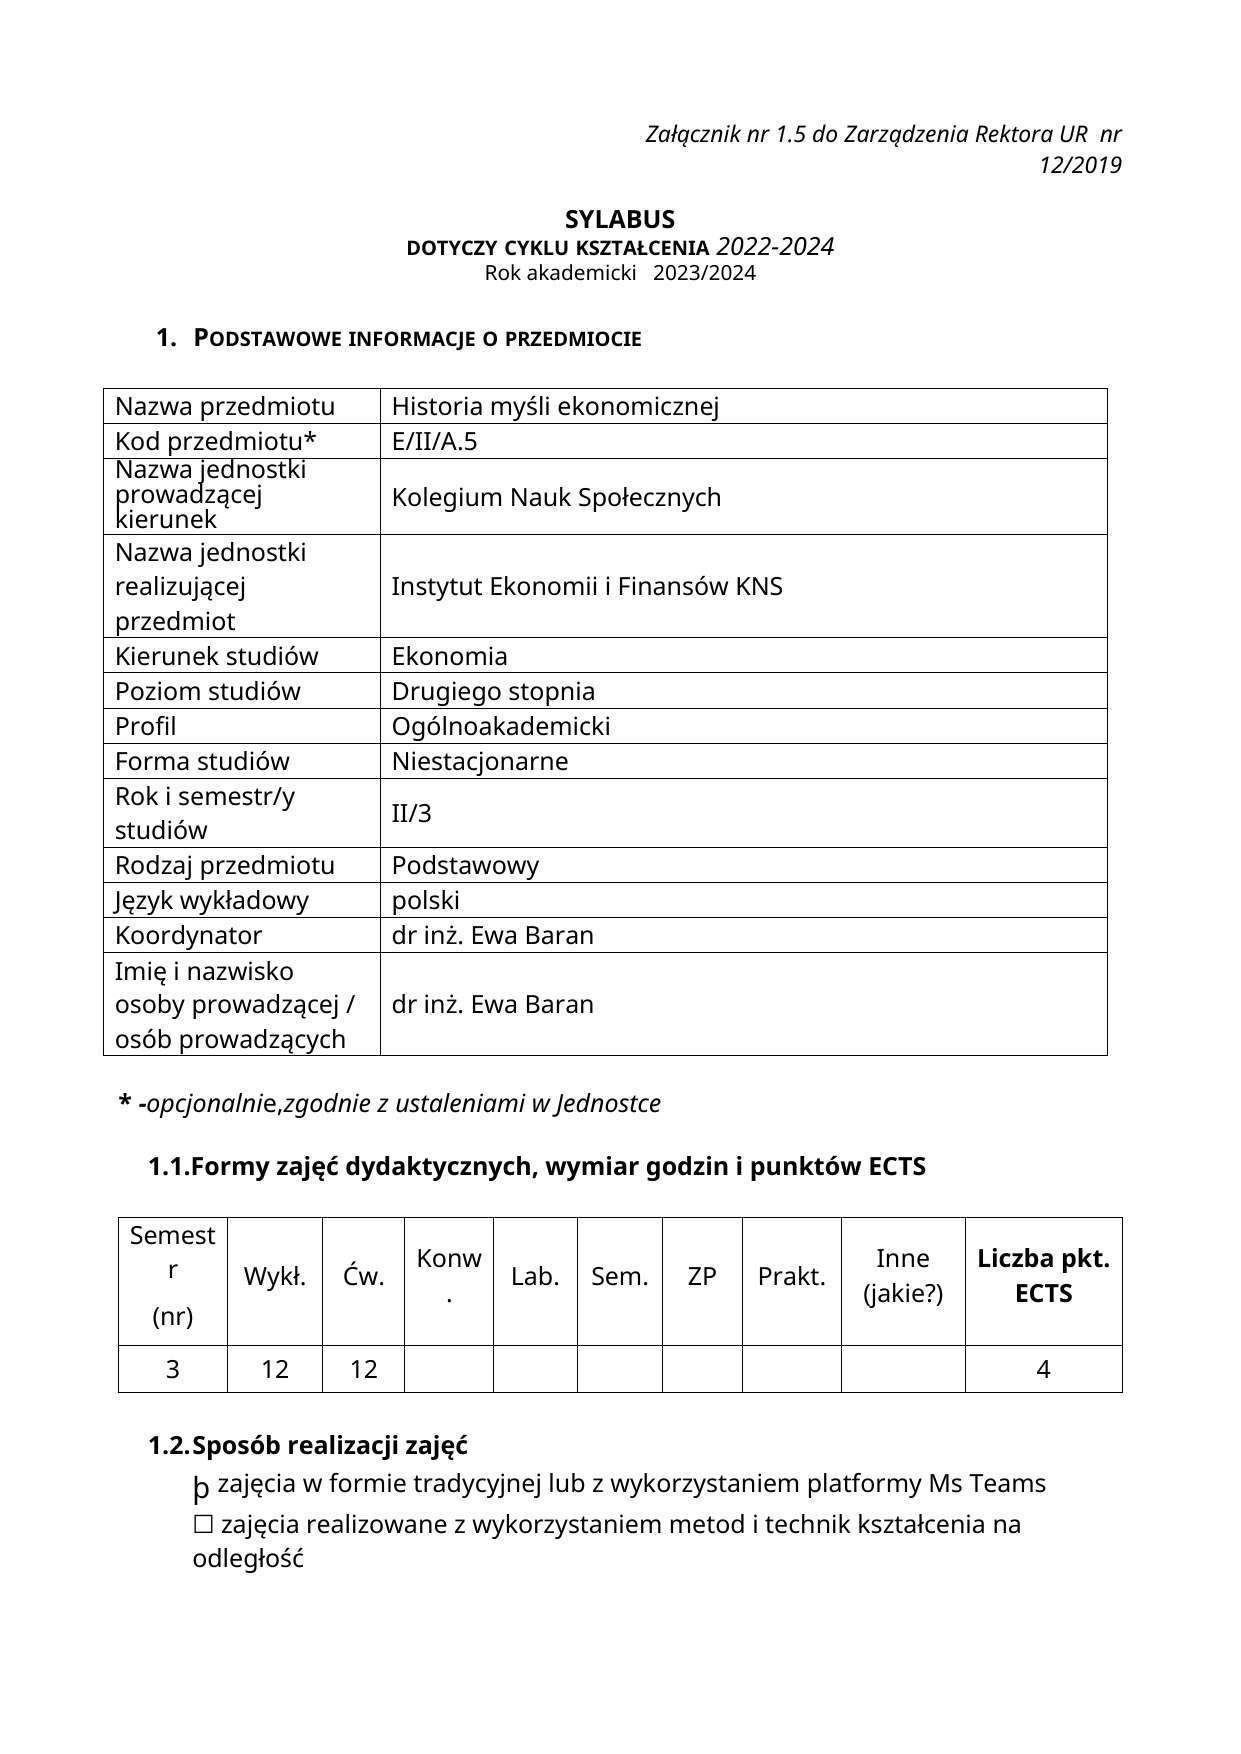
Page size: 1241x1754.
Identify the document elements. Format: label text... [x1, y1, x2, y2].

table_cell Kierunek studiów [104, 638, 380, 672]
text þ zajęcia w formie tradycyjnej lub z wykorzystaniem platformy Ms Teams [192, 1461, 1122, 1507]
table_cell [842, 1346, 965, 1392]
table_cell 12 [323, 1346, 404, 1392]
table_cell Kod przedmiotu* [104, 424, 380, 458]
table_cell Drugiego stopnia [381, 673, 1107, 707]
table_header Prakt. [743, 1218, 841, 1345]
table_header Historia myśli ekonomicznej [381, 389, 1107, 423]
table_cell Kolegium Nauk Społecznych [381, 459, 1107, 534]
table_header Wykł. [228, 1218, 322, 1345]
table_header Liczba pkt. ECTS [966, 1218, 1122, 1345]
text 1.2. Sposób realizacji zajęć [148, 1427, 1122, 1461]
table_cell dr inż. Ewa Baran [381, 918, 1107, 952]
table_cell Poziom studiów [104, 673, 380, 707]
table_header Inne (jakie?) [842, 1218, 965, 1345]
text Załącznik nr 1.5 do Zarządzenia Rektora UR nr 12/2019 [118, 118, 1122, 181]
table_cell Koordynator [104, 918, 380, 952]
text * -opcjonalnie,zgodnie z ustaleniami w Jednostce [118, 1086, 1122, 1119]
text Rok akademicki 2023/2024 [118, 261, 1122, 286]
table_cell Język wykładowy [104, 883, 380, 917]
table_cell Podstawowy [381, 848, 1107, 882]
table_cell Rok i semestr/y studiów [104, 779, 380, 847]
table_cell [578, 1346, 662, 1392]
table_cell 4 [966, 1346, 1122, 1392]
table_cell Instytut Ekonomii i Finansów KNS [381, 535, 1107, 637]
table_cell Niestacjonarne [381, 744, 1107, 778]
table_header Nazwa przedmiotu [104, 389, 380, 423]
table_cell dr inż. Ewa Baran [381, 953, 1107, 1055]
table_cell Nazwa jednostki realizującej przedmiot [104, 535, 380, 637]
table_cell Forma studiów [104, 744, 380, 778]
text SYLABUS [118, 201, 1122, 236]
table_cell Nazwa jednostki prowadzącej kierunek [104, 459, 380, 534]
table_header Lab. [494, 1218, 577, 1345]
table_cell 3 [119, 1346, 227, 1392]
table_header Sem. [578, 1218, 662, 1345]
table_header ZP [663, 1218, 742, 1345]
table_cell [743, 1346, 841, 1392]
table_cell Imię i nazwisko osoby prowadzącej / osób prowadzących [104, 953, 380, 1055]
table_cell 12 [228, 1346, 322, 1392]
table_cell polski [381, 883, 1107, 917]
table_header Semestr (nr) [119, 1218, 227, 1345]
table_cell E/II/A.5 [381, 424, 1107, 458]
table_cell Profil [104, 709, 380, 742]
table_cell [663, 1346, 742, 1392]
table_cell Rodzaj przedmiotu [104, 848, 380, 882]
list Podstawowe informacje o przedmiocie [156, 319, 1122, 354]
table_cell [494, 1346, 577, 1392]
table_cell II/3 [381, 779, 1107, 847]
table_header Ćw. [323, 1218, 404, 1345]
text ☐ zajęcia realizowane z wykorzystaniem metod i technik kształcenia na odległość [192, 1507, 1122, 1575]
table_cell Ogólnoakademicki [381, 709, 1107, 742]
table_cell Ekonomia [381, 638, 1107, 672]
text 1.1.Formy zajęć dydaktycznych, wymiar godzin i punktów ECTS [148, 1149, 1122, 1183]
table_cell [405, 1346, 493, 1392]
text dotyczy cyklu kształcenia 2022-2024 [118, 236, 1122, 261]
table_header Konw. [405, 1218, 493, 1345]
